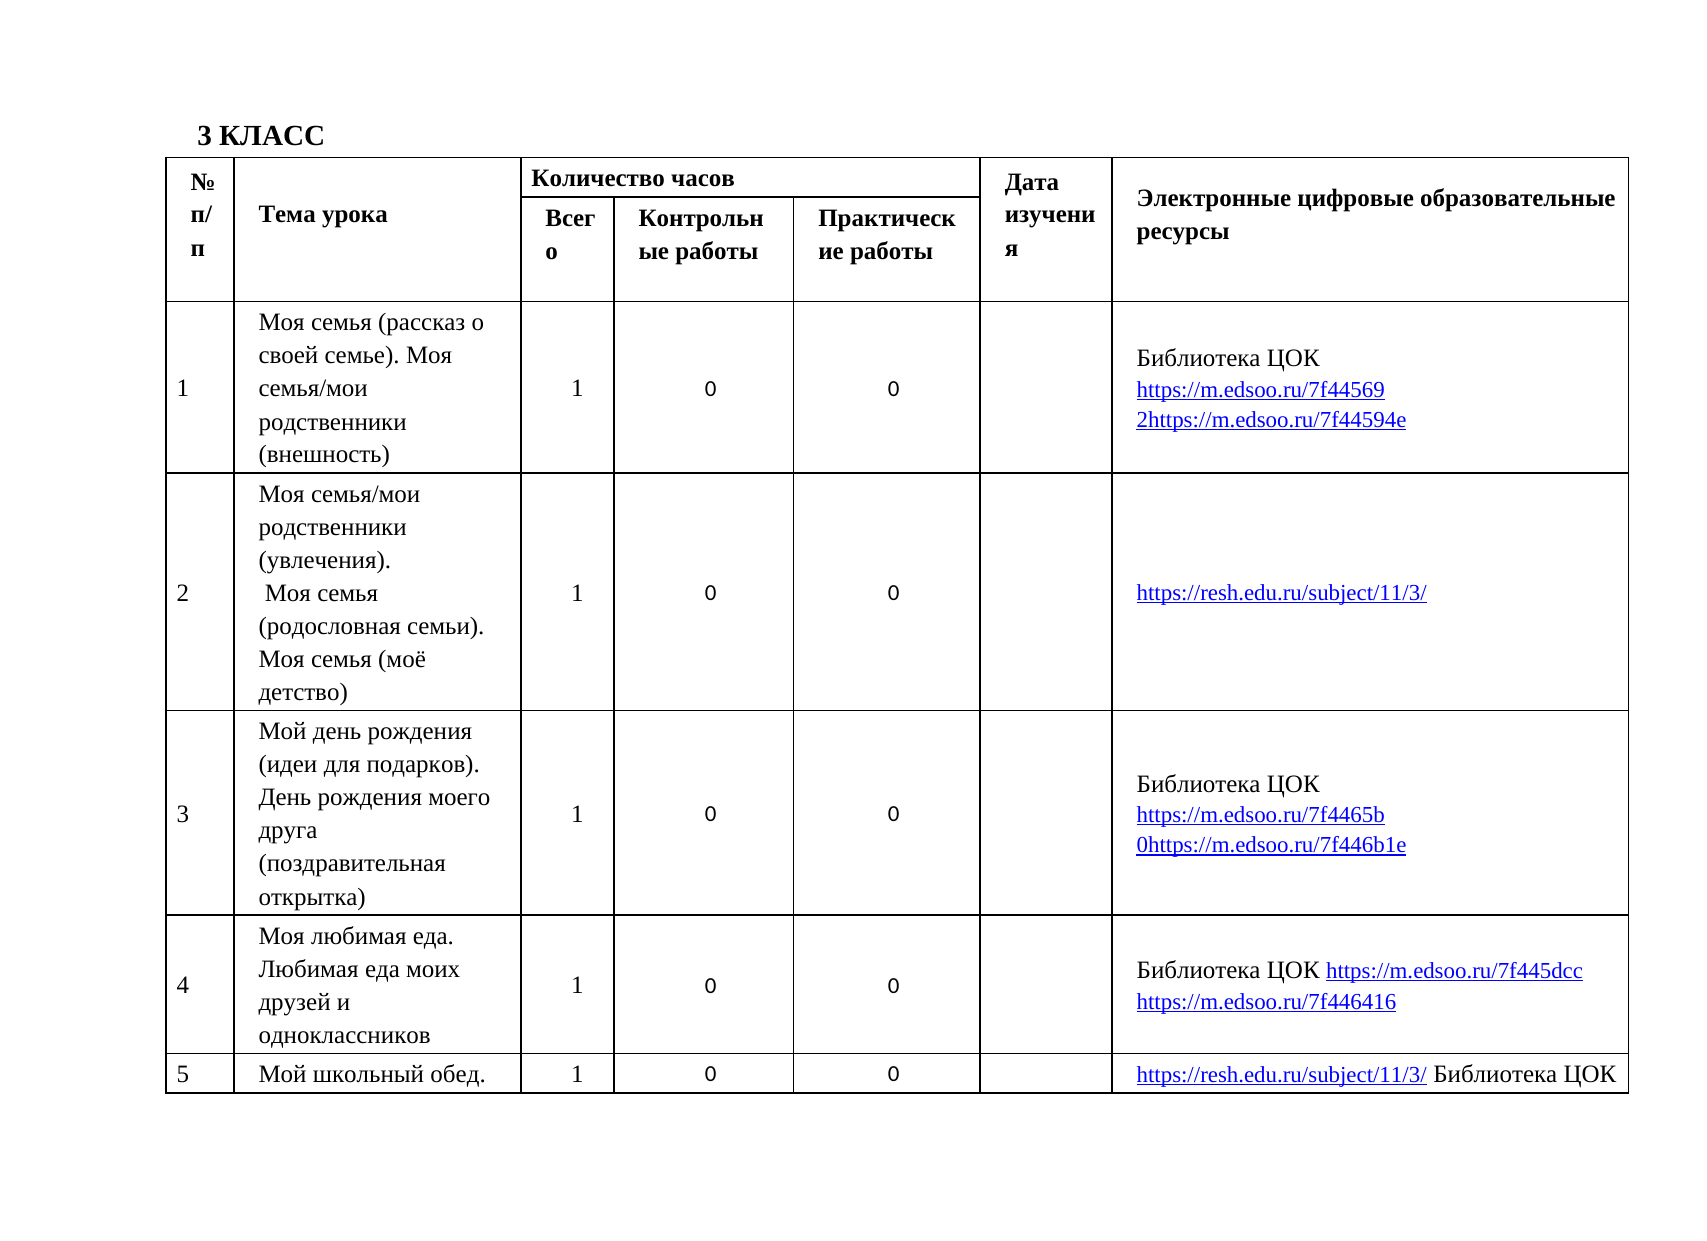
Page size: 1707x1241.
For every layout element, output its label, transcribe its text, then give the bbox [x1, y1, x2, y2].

table_cell 0 [794, 1054, 979, 1092]
table_cell 5 [167, 1054, 233, 1092]
table_header Дата изучения [981, 158, 1111, 301]
table_cell [981, 916, 1111, 1053]
table_cell 0 [615, 1054, 793, 1092]
table_cell [981, 302, 1111, 472]
table_cell Контрольные работы [615, 198, 793, 301]
table_cell Библиотека ЦОК https://m.edsoo.ru/7f4465b0https://m.edsoo.ru/7f446b1e [1113, 711, 1628, 914]
table_header Тема урока [235, 158, 520, 301]
table_header Электронные цифровые образовательные ресурсы [1113, 158, 1628, 301]
table_cell 1 [167, 302, 233, 472]
table_cell [981, 474, 1111, 710]
table_cell 4 [167, 916, 233, 1053]
table_cell Библиотека ЦОК https://m.edsoo.ru/7f445692https://m.edsoo.ru/7f44594e [1113, 302, 1628, 472]
table_cell https://resh.edu.ru/subject/11/3/ [1113, 474, 1628, 710]
table_cell 0 [615, 474, 793, 710]
table_cell Моя семья/мои родственники (увлечения). Моя семья (родословная семьи). Моя семья (моё детство) [235, 474, 520, 710]
table_cell 0 [794, 302, 979, 472]
table_cell Практические работы [794, 198, 979, 301]
table_cell [981, 711, 1111, 914]
table_cell 0 [615, 711, 793, 914]
table_cell 1 [522, 474, 613, 710]
table_cell 2 [167, 474, 233, 710]
table_cell Мой день рождения (идеи для подарков). День рождения моего друга (поздравительная открытка) [235, 711, 520, 914]
table_cell 0 [794, 916, 979, 1053]
table_cell 0 [615, 302, 793, 472]
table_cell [235, 1054, 520, 1092]
table_cell 1 [522, 711, 613, 914]
table_header № п/п [167, 158, 233, 301]
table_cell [1113, 1054, 1628, 1092]
table_cell 0 [794, 711, 979, 914]
table_header Количество часов [522, 158, 979, 196]
table_cell 0 [794, 474, 979, 710]
table_cell 1 [522, 916, 613, 1053]
table_cell 1 [522, 302, 613, 472]
table_cell 3 [167, 711, 233, 914]
table_cell Библиотека ЦОК https://m.edsoo.ru/7f445dcc https://m.edsoo.ru/7f446416 [1113, 916, 1628, 1053]
table_cell Моя любимая еда. Любимая еда моих друзей и одноклассников [235, 916, 520, 1053]
table_cell 1 [522, 1054, 613, 1092]
table_cell 0 [615, 916, 793, 1053]
table_cell Всего [522, 198, 613, 301]
text 3 КЛАСС [190, 118, 1618, 152]
table_cell [981, 1054, 1111, 1092]
table_cell Моя семья (рассказ о своей семье). Моя семья/мои родственники (внешность) [235, 302, 520, 472]
